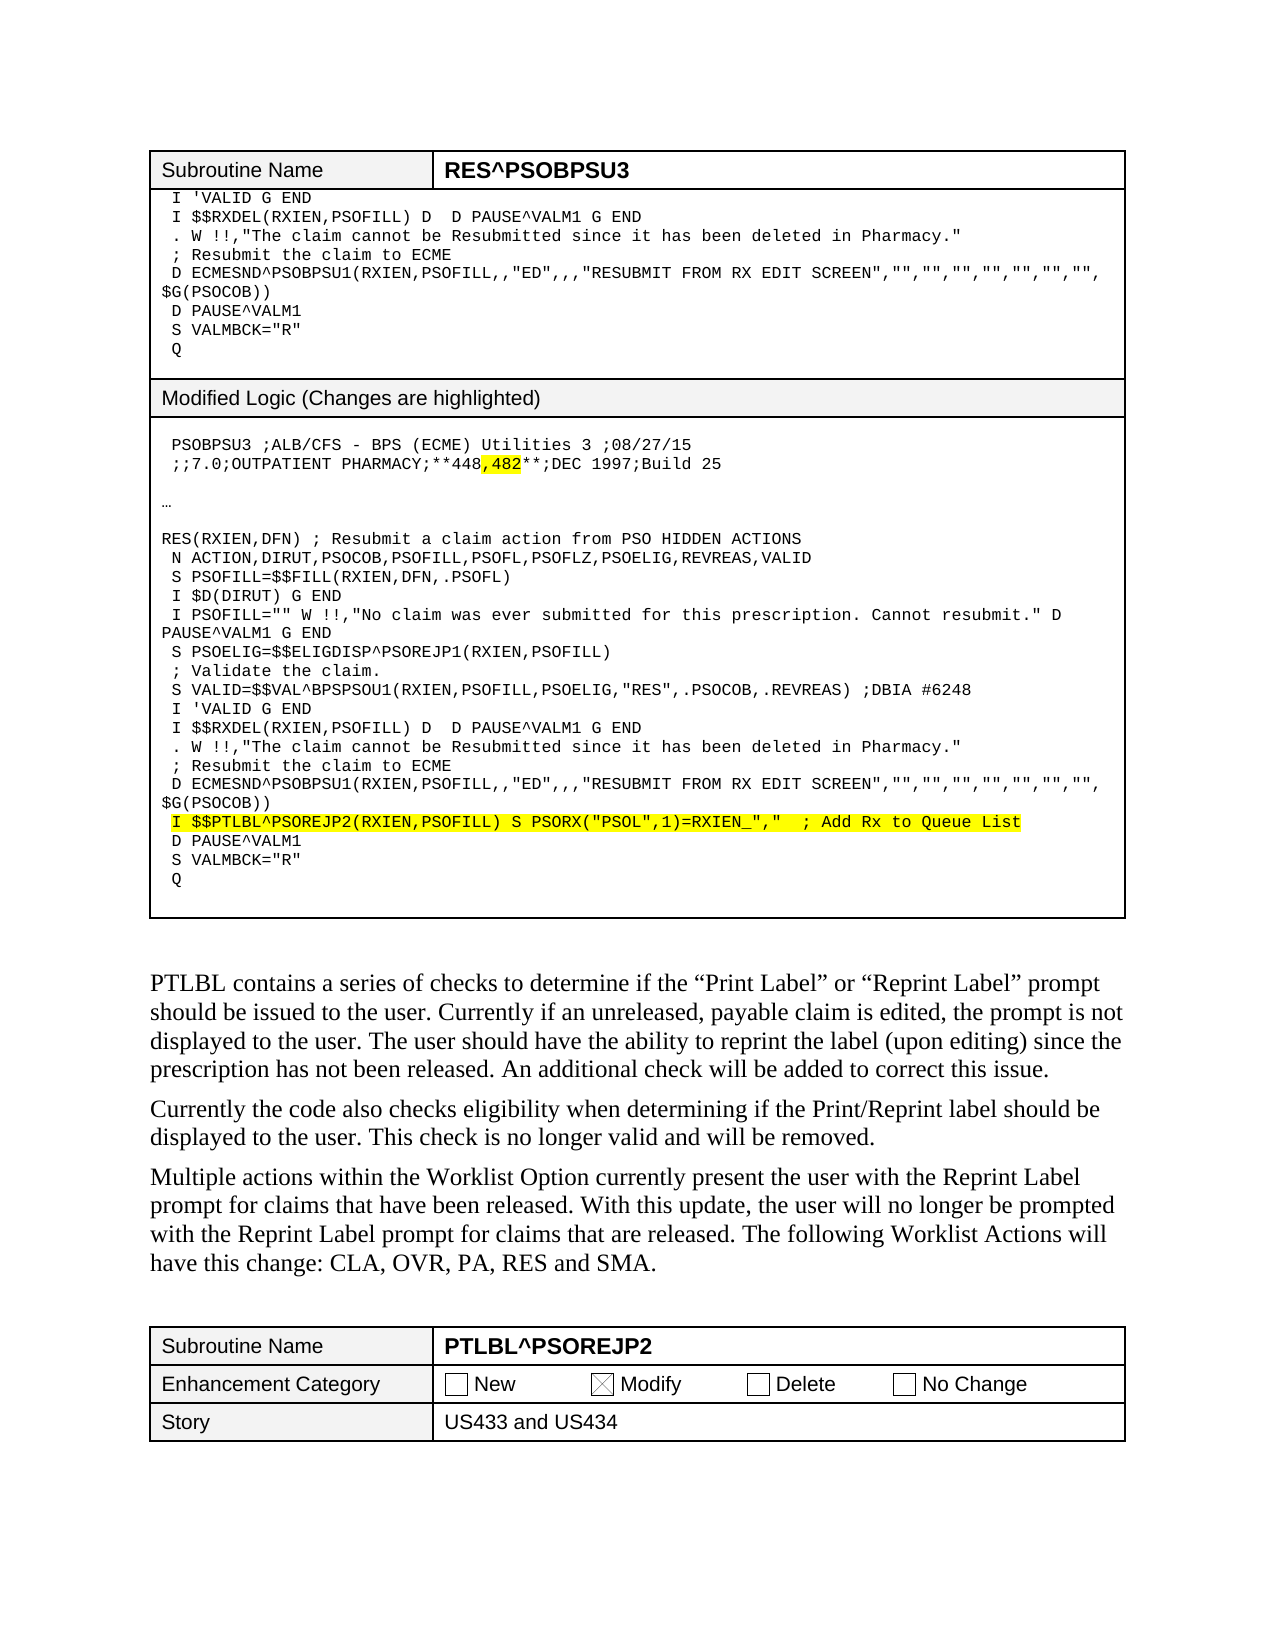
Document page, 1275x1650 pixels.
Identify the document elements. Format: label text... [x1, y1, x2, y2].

text PTLBL contains a series of checks to determine if the “Print Label” or “Reprint Label” prompt should be issued to the user. Currently if an unreleased, payable claim is edited, the prompt is not displayed to the user. The user should have the ability to reprint the label (upon editing) since the prescription has not been released. An additional check will be added to correct this issue. [150, 968, 1125, 1083]
table_cell Delete [735, 1366, 881, 1402]
text Multiple actions within the Worklist Option currently present the user with the Reprint Label prompt for claims that have been released. With this update, the user will no longer be prompted with the Reprint Label prompt for claims that are released. The following Worklist Actions will have this change: CLA, OVR, PA, RES and SMA. [150, 1162, 1125, 1277]
table_header PTLBL^PSOREJP2 [434, 1328, 1124, 1364]
table_header Subroutine Name [151, 1328, 432, 1364]
table_header RES^PSOBPSU3 [434, 152, 1124, 188]
table_cell Enhancement Category [151, 1366, 432, 1402]
table_cell Story [151, 1404, 432, 1440]
text Currently the code also checks eligibility when determining if the Print/Reprint label should be displayed to the user. This check is no longer valid and will be removed. [150, 1094, 1125, 1151]
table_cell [151, 190, 1124, 378]
table_cell No Change [881, 1366, 1124, 1402]
table_cell Modify [579, 1366, 734, 1402]
table_cell US433 and US434 [434, 1404, 1124, 1440]
table_cell Modified Logic (Changes are highlighted) [151, 380, 1124, 416]
table_cell New [434, 1366, 579, 1402]
table_cell PSOBPSU3 ;ALB/CFS - BPS (ECME) Utilities 3 ;08/27/15 ;;7.0;OUTPATIENT PHARMACY;**448,482**;DEC 1997;Build 25 … RES(RXIEN,DFN) ; Resubmit a claim action from PSO HIDDEN ACTIONS N ACTION,DIRUT,PSOCOB,PSOFILL,PSOFL,PSOFLZ,PSOELIG,REVREAS,VALID S PSOFILL=$$FILL(RXIEN,DFN,.PSOFL) I $D(DIRUT) G END I PSOFILL="" W !!,"No claim was ever submitted for this prescription. Cannot resubmit." D PAUSE^VALM1 G END S PSOELIG=$$ELIGDISP^PSOREJP1(RXIEN,PSOFILL) ; Validate the claim. S VALID=$$VAL^BPSPSOU1(RXIEN,PSOFILL,PSOELIG,"RES",.PSOCOB,.REVREAS) ;DBIA #6248 I 'VALID G END I $$RXDEL(RXIEN,PSOFILL) D D PAUSE^VALM1 G END . W !!,"The claim cannot be Resubmitted since it has been deleted in Pharmacy." ; Resubmit the claim to ECME D ECMESND^PSOBPSU1(RXIEN,PSOFILL,,"ED",,,"RESUBMIT FROM RX EDIT SCREEN","","","","","","","",$G(PSOCOB)) I $$PTLBL^PSOREJP2(RXIEN,PSOFILL) S PSORX("PSOL",1)=RXIEN_"," ; Add Rx to Queue List D PAUSE^VALM1 S VALMBCK="R" Q [151, 418, 1124, 917]
table_header Subroutine Name [151, 152, 432, 188]
